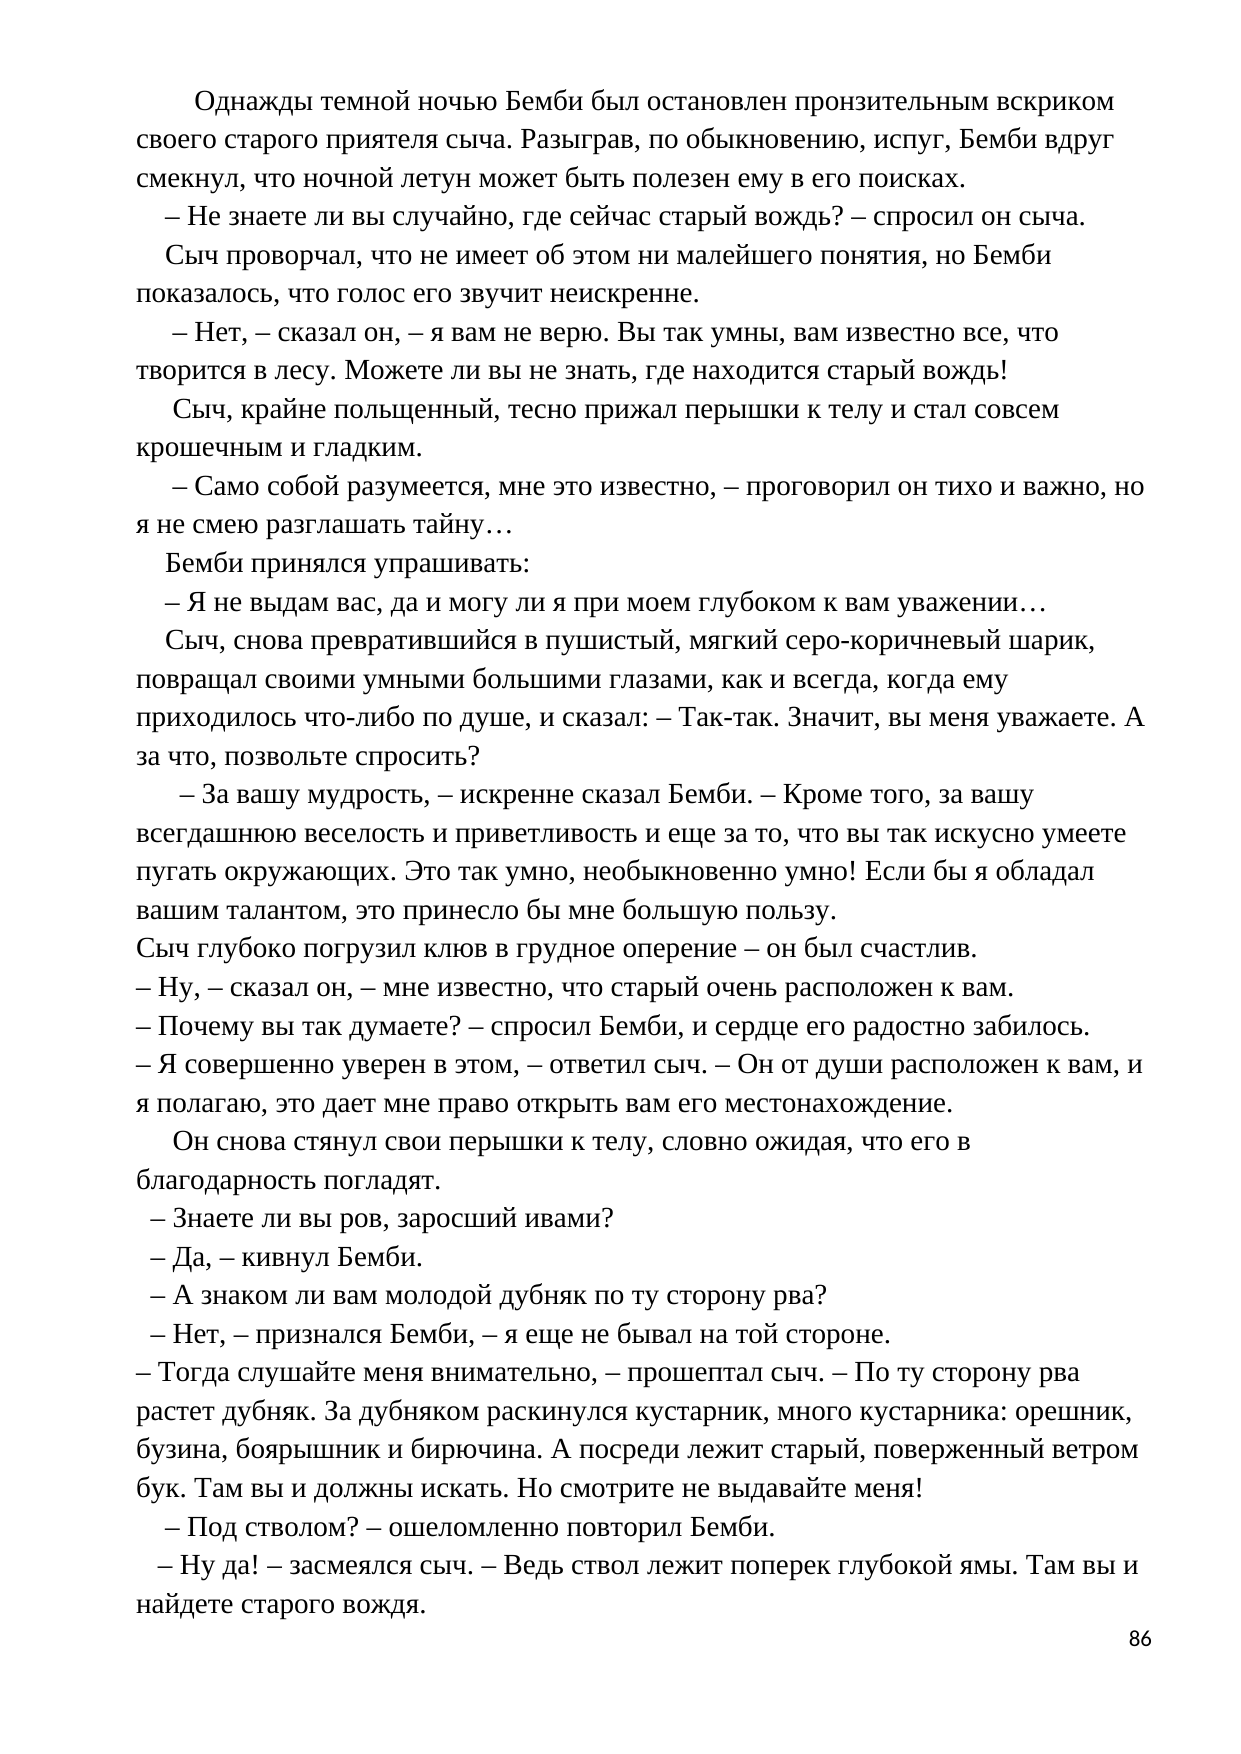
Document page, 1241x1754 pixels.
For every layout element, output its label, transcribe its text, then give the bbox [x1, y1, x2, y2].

text Бемби принялся упрашивать: [136, 545, 1152, 579]
text Сыч, снова превратившийся в пушистый, мягкий серо-коричневый шарик, повращал своими умными большими глазами, как и всегда, когда ему приходилось что-либо по душе, и сказал: – Так-так. Значит, вы меня уважаете. А за что, позвольте спросить? [136, 622, 1152, 771]
text – Знаете ли вы ров, заросший ивами? [136, 1200, 1152, 1234]
text – Само собой разумеется, мне это известно, – проговорил он тихо и важно, но я не смею разглашать тайну… [136, 468, 1152, 540]
text – Почему вы так думаете? – спросил Бемби, и сердце его радостно забилось. [136, 1008, 1152, 1041]
text – Тогда слушайте меня внимательно, – прошептал сыч. – По ту сторону рва растет дубняк. За дубняком раскинулся кустарник, много кустарника: орешник, бузина, боярышник и бирючина. А посреди лежит старый, поверженный ветром бук. Там вы и должны искать. Но смотрите не выдавайте меня! [136, 1354, 1152, 1504]
text – Ну, – сказал он, – мне известно, что старый очень расположен к вам. [136, 969, 1152, 1003]
text Сыч проворчал, что не имеет об этом ни малейшего понятия, но Бемби показалось, что голос его звучит неискренне. [136, 237, 1152, 309]
text – Я не выдам вас, да и могу ли я при моем глубоком к вам уважении… [136, 584, 1152, 617]
text – Я совершенно уверен в этом, – ответил сыч. – Он от души расположен к вам, и я полагаю, это дает мне право открыть вам его местонахождение. [136, 1046, 1152, 1118]
text – А знаком ли вам молодой дубняк по ту сторону рва? [136, 1277, 1152, 1311]
text – Ну да! – засмеялся сыч. – Ведь ствол лежит поперек глубокой ямы. Там вы и найдете старого вождя. [136, 1547, 1152, 1619]
text Сыч глубоко погрузил клюв в грудное оперение – он был счастлив. [136, 931, 1152, 964]
text Однажды темной ночью Бемби был остановлен пронзительным вскриком своего старого приятеля сыча. Разыграв, по обыкновению, испуг, Бемби вдруг смекнул, что ночной летун может быть полезен ему в его поисках. [136, 83, 1152, 193]
text – Под стволом? – ошеломленно повторил Бемби. [136, 1509, 1152, 1542]
text Сыч, крайне польщенный, тесно прижал перышки к телу и стал совсем крошечным и гладким. [136, 391, 1152, 463]
text – Да, – кивнул Бемби. [136, 1239, 1152, 1272]
text – Нет, – признался Бемби, – я еще не бывал на той стороне. [136, 1316, 1152, 1349]
text – Нет, – сказал он, – я вам не верю. Вы так умны, вам известно все, что творится в лесу. Можете ли вы не знать, где находится старый вождь! [136, 314, 1152, 386]
text – За вашу мудрость, – искренне сказал Бемби. – Кроме того, за вашу всегдашнюю веселость и приветливость и еще за то, что вы так искусно умеете пугать окружающих. Это так умно, необыкновенно умно! Если бы я обладал вашим талантом, это принесло бы мне большую пользу. [136, 776, 1152, 926]
text – Не знаете ли вы случайно, где сейчас старый вождь? – спросил он сыча. [136, 198, 1152, 232]
text Он снова стянул свои перышки к телу, словно ожидая, что его в благодарность погладят. [136, 1123, 1152, 1195]
